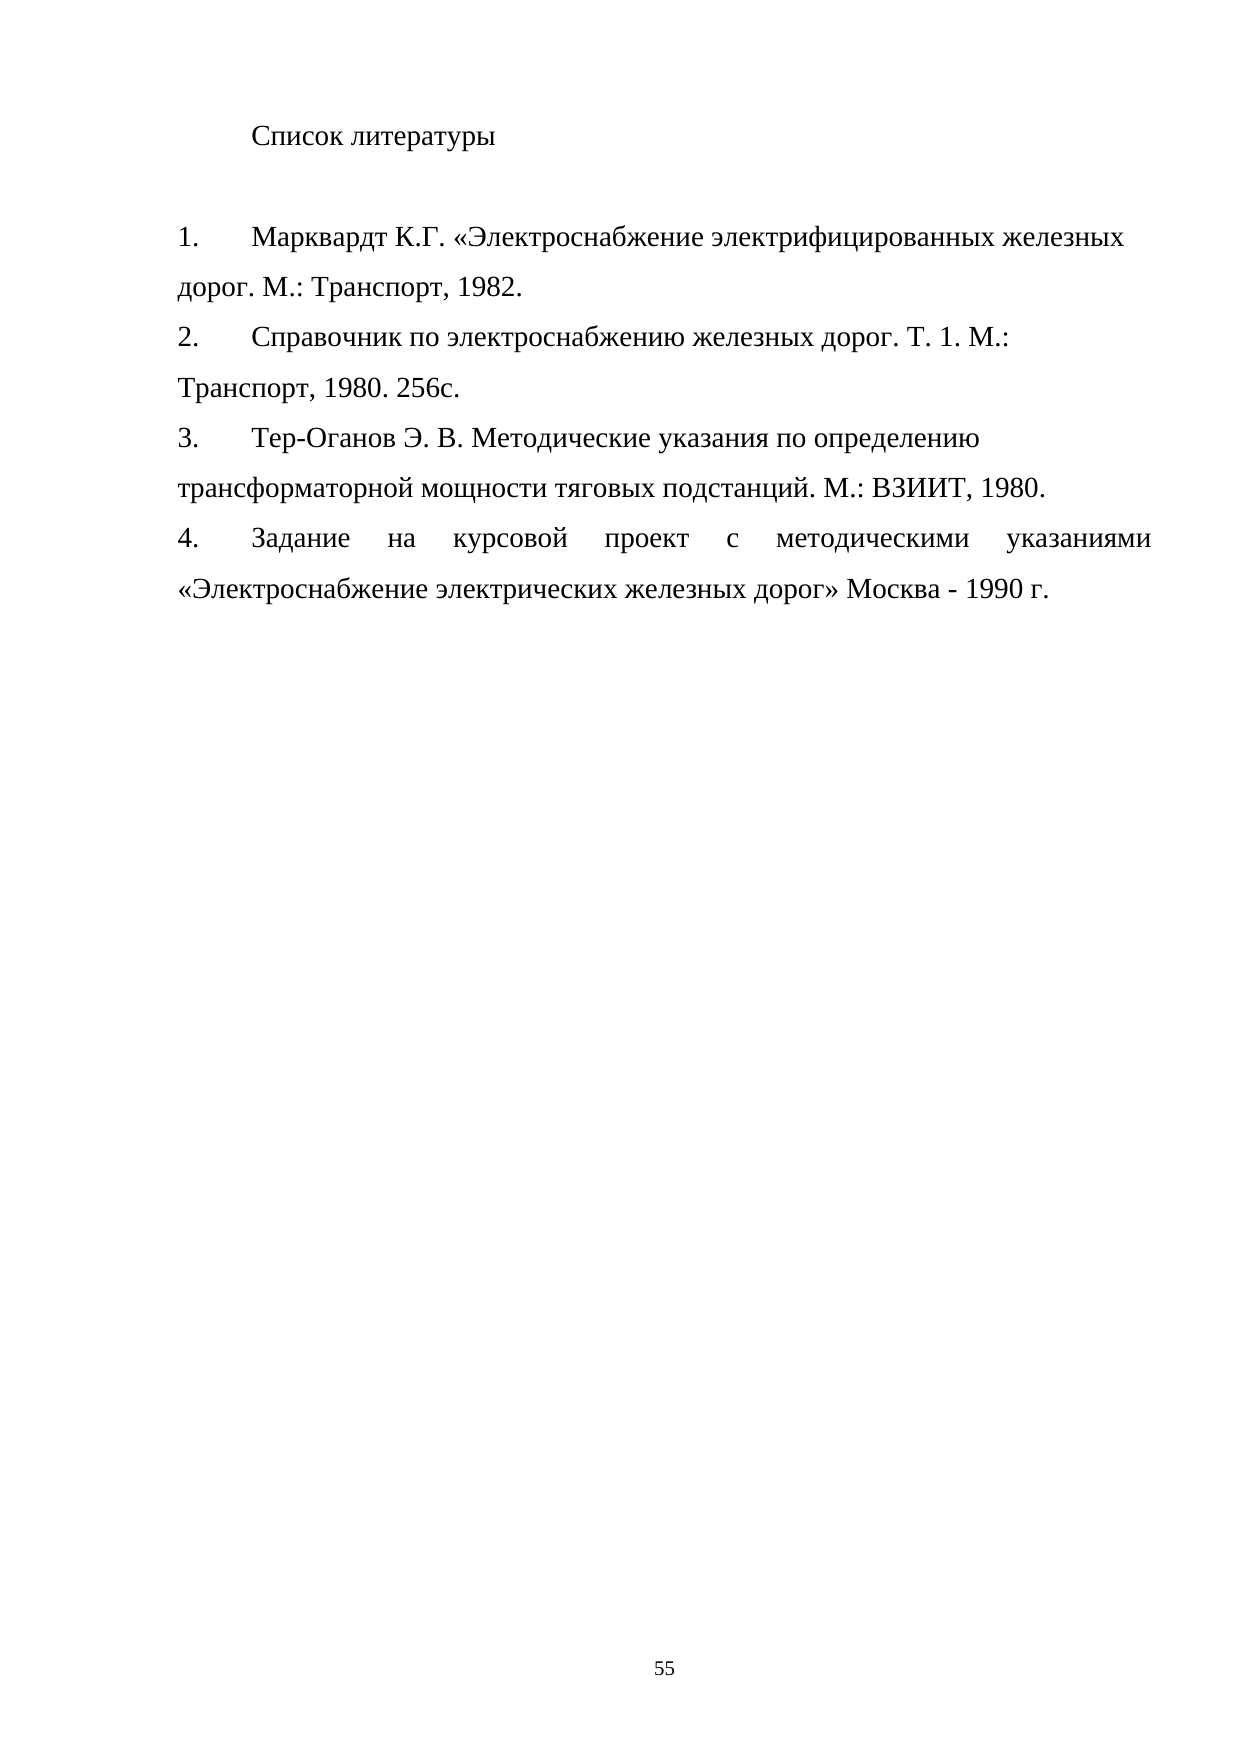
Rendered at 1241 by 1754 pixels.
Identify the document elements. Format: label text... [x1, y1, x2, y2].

list Задание на курсовой проект с методическими указаниями «Электроснабжение электрических железных дорог» Москва - . [177, 521, 1152, 604]
list Тер-Оганов Э. В. Методические указания по определению трансформаторной мощности тяговых подстанций. М.: ВЗИИТ, 1980. [177, 420, 1152, 504]
text Список литературы [177, 118, 1152, 152]
list Марквардт К.Г. «Электроснабжение электрифицированных железных дорог. М.: Транспорт, 1982. [177, 219, 1152, 303]
list Справочник по электроснабжению железных дорог. Т. .: Транспорт, 1980. 256с. [177, 319, 1152, 403]
